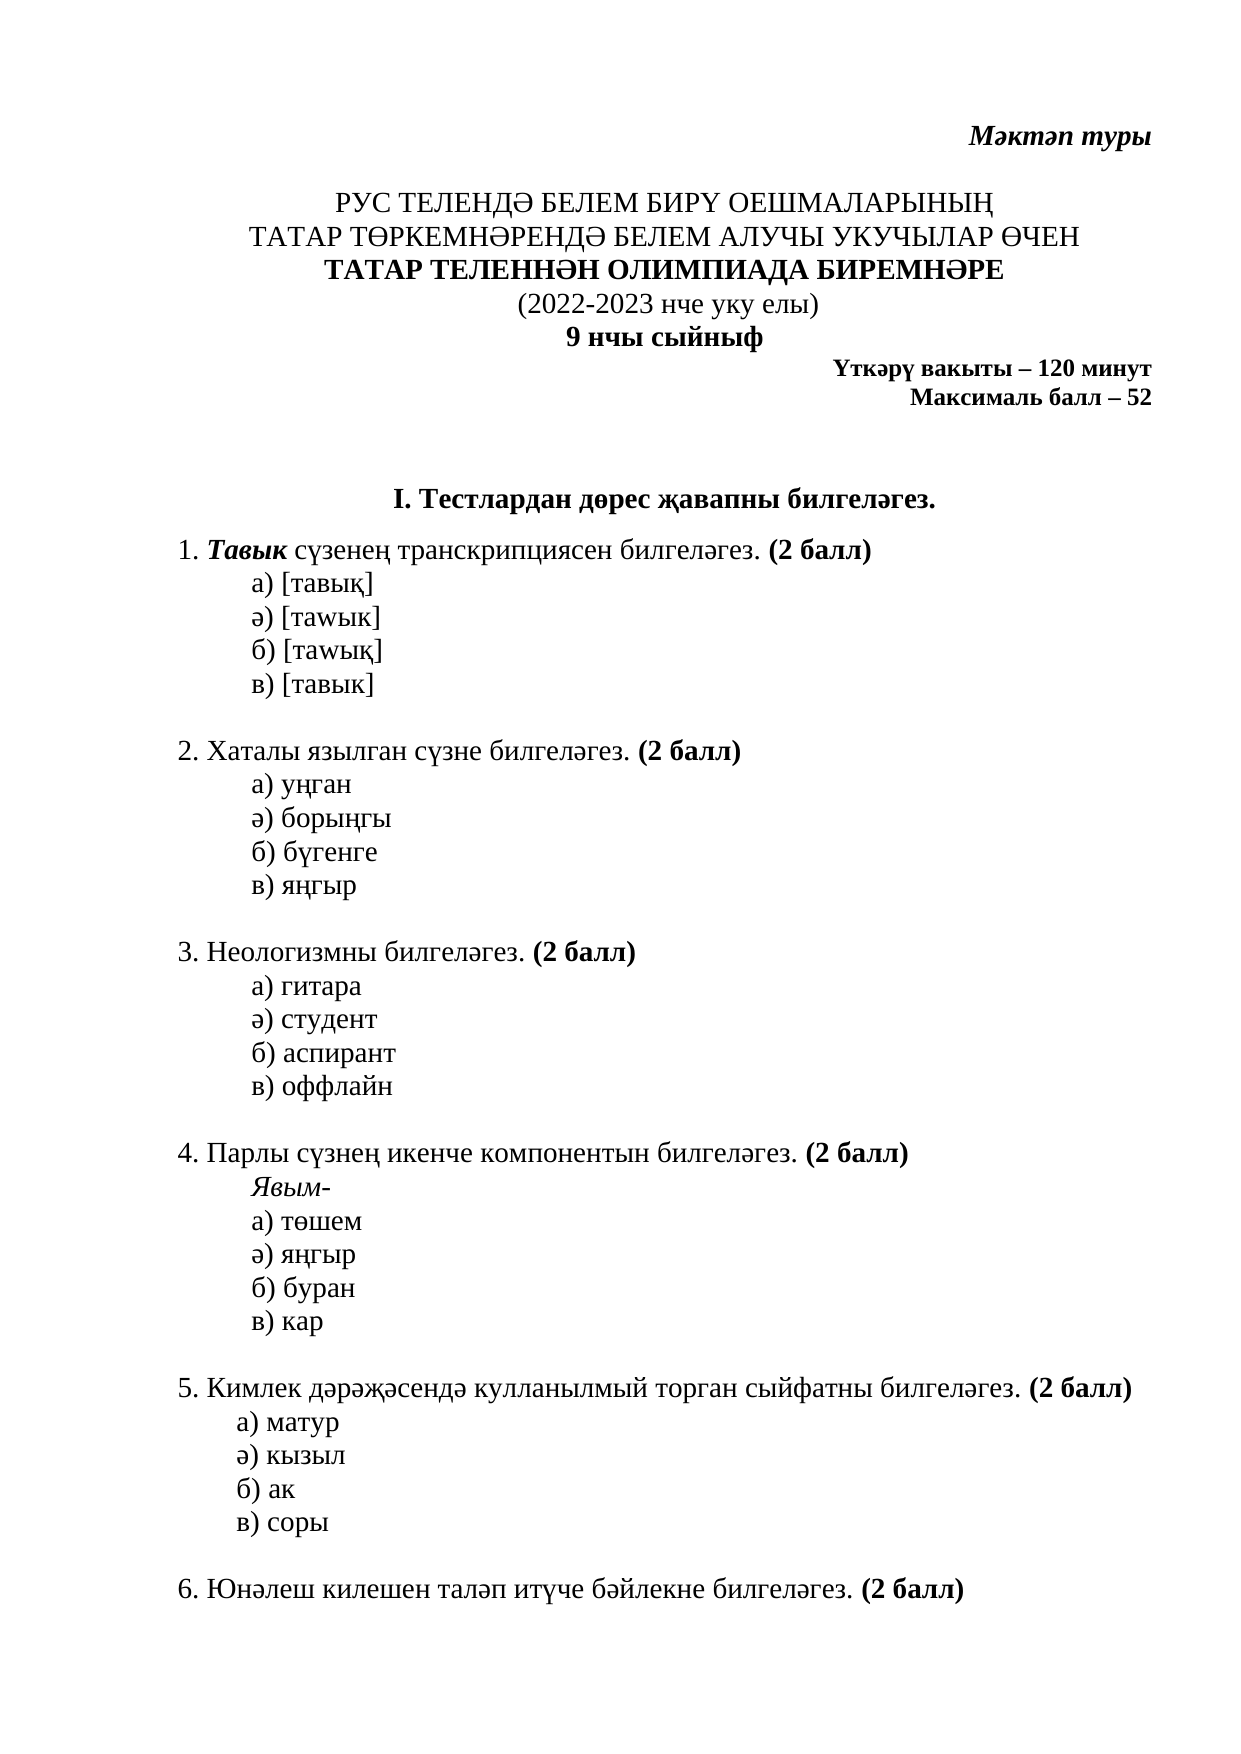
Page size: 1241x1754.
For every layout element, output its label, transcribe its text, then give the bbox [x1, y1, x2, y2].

text а) төшем [177, 1203, 1152, 1236]
text ә) [таwык] [177, 599, 1152, 632]
text РУС ТЕЛЕНДӘ БЕЛЕМ БИРҮ ОЕШМАЛАРЫНЫҢ [177, 185, 1152, 219]
text в) соры [177, 1504, 1152, 1538]
text в) кар [177, 1303, 1152, 1337]
text ТАТАР ТЕЛЕННӘН ОЛИМПИАДА БИРЕМНӘРЕ [177, 252, 1152, 286]
text 4. Парлы сүзнең икенче компонентын билгеләгез. (2 балл) [177, 1136, 1152, 1169]
text б) аспирант [177, 1035, 1152, 1068]
text б) [таwық] [177, 632, 1152, 666]
text а) матур [177, 1404, 1152, 1437]
text 9 нчы сыйныф [177, 319, 1152, 353]
text ТАТАР ТӨРКЕМНӘРЕНДӘ БЕЛЕМ АЛУЧЫ УКУЧЫЛАР ӨЧЕН [177, 219, 1152, 252]
text 2. Хаталы язылган сүзне билгеләгез. (2 балл) [177, 733, 1152, 767]
text б) бүгенге [177, 834, 1152, 867]
text Үткәрү вакыты – 120 минут [177, 353, 1152, 382]
text (2022-2023 нче уку елы) [177, 286, 1152, 319]
text ә) кызыл [177, 1437, 1152, 1471]
text Мәктәп туры [177, 118, 1152, 152]
text в) оффлайн [177, 1068, 1152, 1102]
text 1. Тавык сүзенең транскрипциясен билгеләгез. (2 балл) [177, 532, 1152, 565]
text 5. Кимлек дәрәҗәсендә кулланылмый торган сыйфатны билгеләгез. (2 балл) [177, 1370, 1152, 1404]
text 3. Неологизмны билгеләгез. (2 балл) [177, 934, 1152, 968]
text а) гитара [177, 968, 1152, 1001]
text 6. Юнәлеш килешен таләп итүче бәйлекне билгеләгез. (2 балл) [177, 1572, 1152, 1605]
text Явым- [177, 1169, 1152, 1203]
text а) уңган [177, 767, 1152, 800]
text б) ак [177, 1471, 1152, 1504]
text а) [тавық] [177, 565, 1152, 599]
text в) яңгыр [177, 867, 1152, 901]
text в) [тавык] [177, 666, 1152, 699]
text ә) борыңгы [177, 800, 1152, 834]
text ә) яңгыр [177, 1236, 1152, 1270]
text б) буран [177, 1270, 1152, 1303]
text Максималь балл – 52 [177, 382, 1152, 410]
text ә) студент [177, 1001, 1152, 1035]
text I. Тестлардан дөрес җавапны билгеләгез. [177, 482, 1152, 515]
